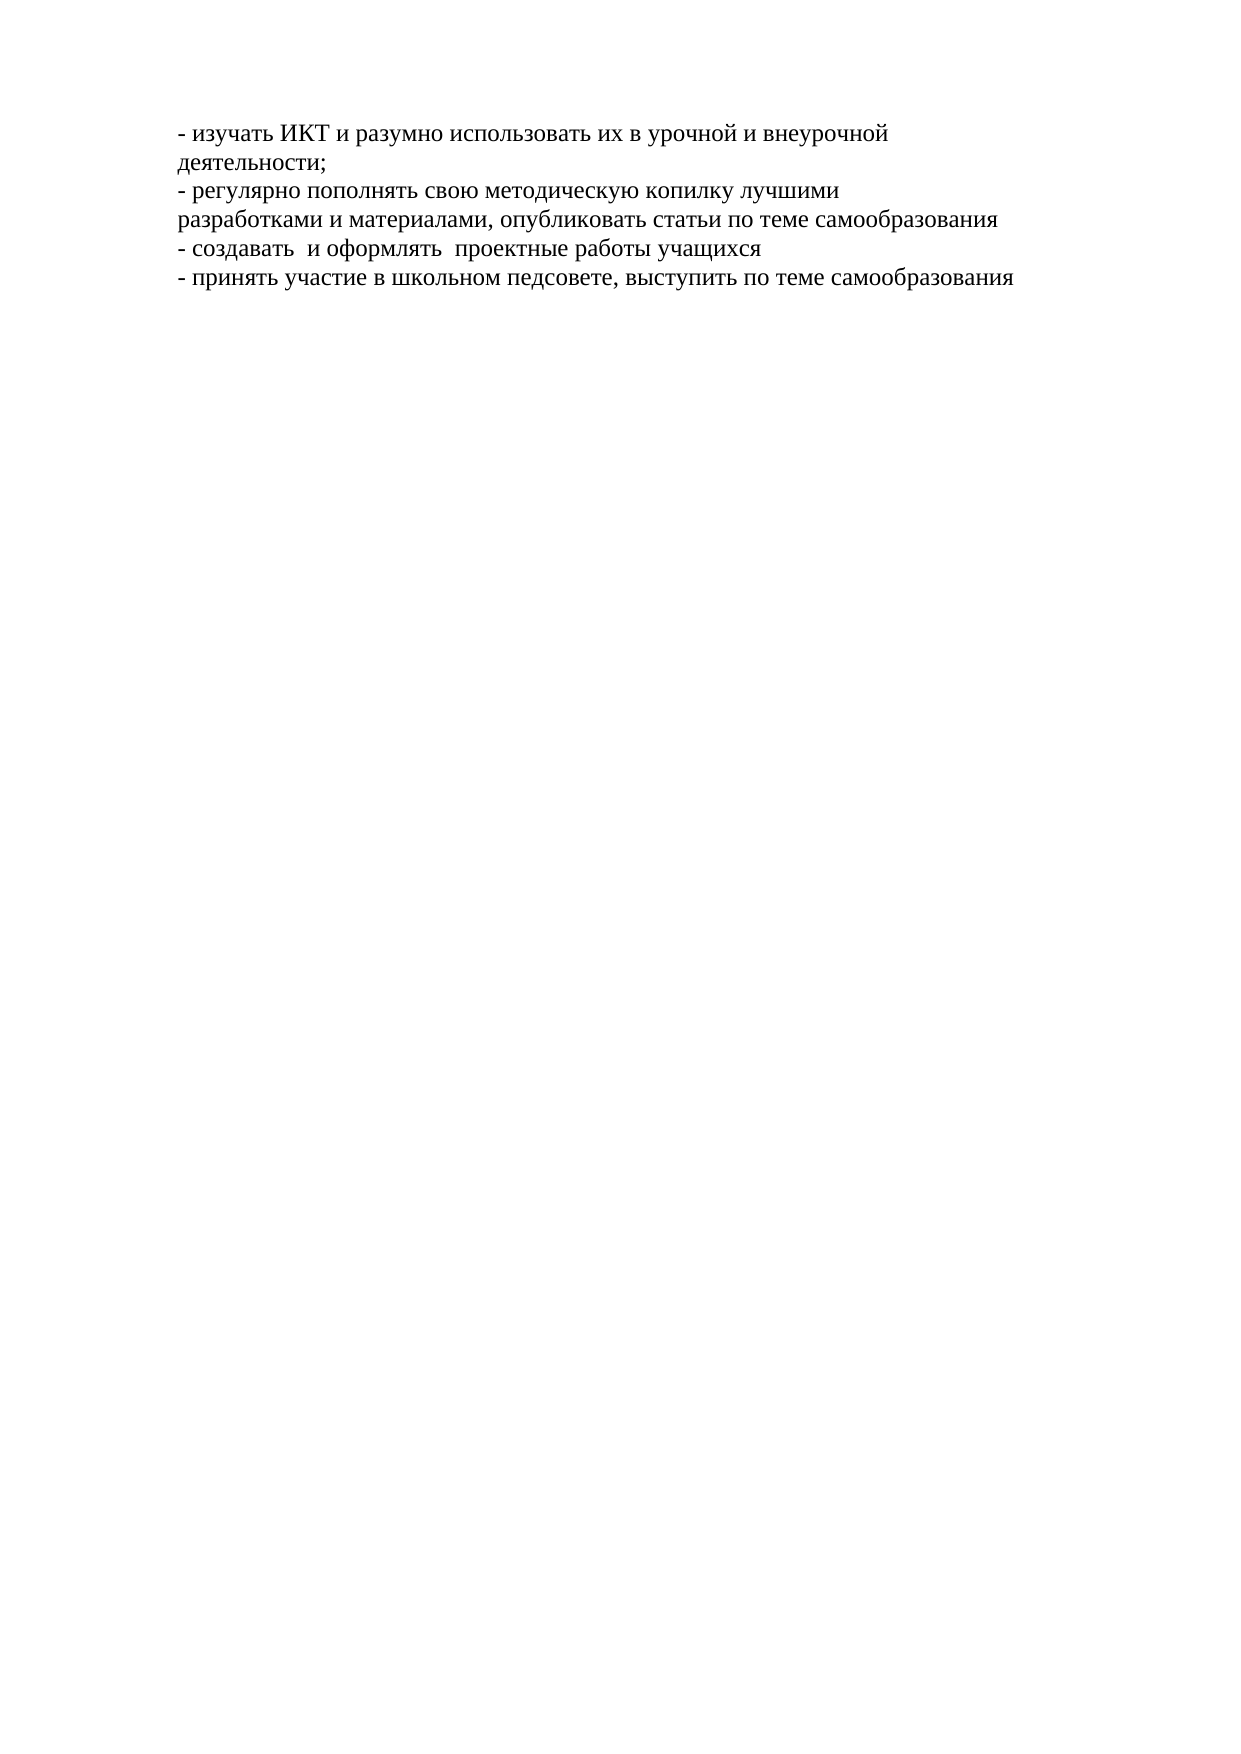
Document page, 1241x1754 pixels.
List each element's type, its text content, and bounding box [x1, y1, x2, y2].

text - изучать ИКТ и разумно использовать их в урочной и внеурочной [177, 118, 1152, 147]
text - создавать и оформлять проектные работы учащихся [177, 233, 1152, 262]
text - принять участие в школьном педсовете, выступить по теме самообразования [177, 262, 1152, 291]
text деятельности; [177, 147, 1152, 176]
text - регулярно пополнять свою методическую копилку лучшими [177, 176, 1152, 204]
text разработками и материалами, опубликовать статьи по теме самообразования [177, 204, 1152, 233]
